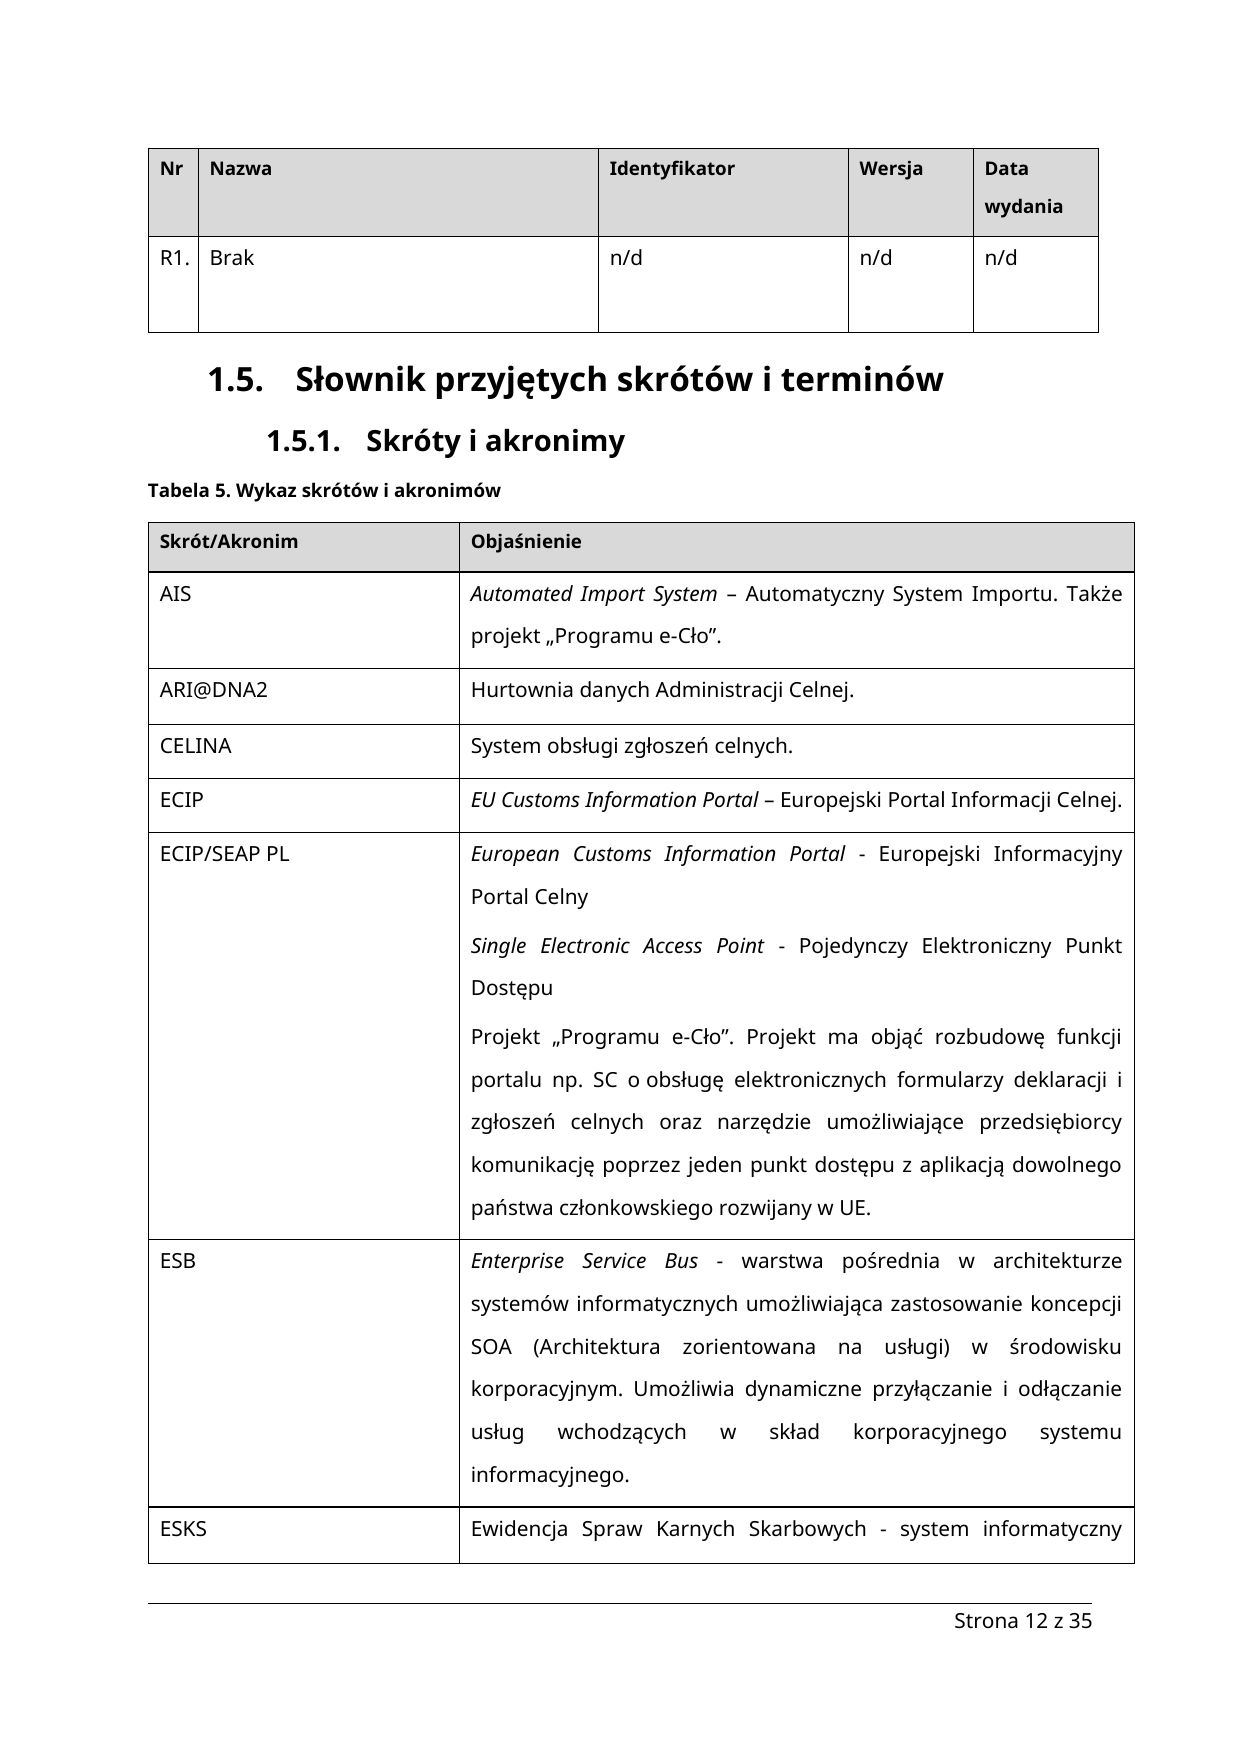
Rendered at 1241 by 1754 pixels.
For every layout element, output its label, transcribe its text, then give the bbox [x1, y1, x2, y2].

table_cell n/d [974, 237, 1098, 332]
table_cell n/d [599, 237, 848, 332]
table_header Objaśnienie [460, 523, 1134, 571]
table_cell Brak [199, 237, 598, 332]
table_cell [460, 1508, 1134, 1563]
table_header Skrót/Akronim [149, 523, 459, 571]
table_header Wersja [849, 149, 973, 236]
text Tabela 5. Wykaz skrótów i akronimów [148, 477, 1092, 503]
table_cell System obsługi zgłoszeń celnych. [460, 725, 1134, 778]
table_cell [149, 237, 198, 332]
table_cell ESB [149, 1240, 459, 1506]
table_header Identyfikator [599, 149, 848, 236]
table_cell ESKS [149, 1508, 459, 1563]
subtitle Słownik przyjętych skrótów i terminów [207, 358, 1092, 400]
table_cell European Customs Information Portal - Europejski Informacyjny Portal Celny Single Electronic Access Point - Pojedynczy Elektroniczny Punkt Dostępu Projekt „Programu e-Cło”. Projekt ma objąć rozbudowę funkcji portalu np. SC o obsługę elektronicznych formularzy deklaracji i zgłoszeń celnych oraz narzędzie umożliwiające przedsiębiorcy komunikację poprzez jeden punkt dostępu z aplikacją dowolnego państwa członkowskiego rozwijany w UE. [460, 833, 1134, 1239]
table_cell ARI@DNA2 [149, 669, 459, 724]
table_header Nr [149, 149, 198, 236]
table_cell ECIP/SEAP PL [149, 833, 459, 1239]
table_header Data wydania [974, 149, 1098, 236]
table_cell Hurtownia danych Administracji Celnej. [460, 669, 1134, 724]
table_cell Enterprise Service Bus - warstwa pośrednia w architekturze systemów informatycznych umożliwiająca zastosowanie koncepcji SOA (Architektura zorientowana na usługi) w środowisku korporacyjnym. Umożliwia dynamiczne przyłączanie i odłączanie usług wchodzących w skład korporacyjnego systemu informacyjnego. [460, 1240, 1134, 1506]
table_cell EU Customs Information Portal – Europejski Portal Informacji Celnej. [460, 779, 1134, 832]
table_cell AIS [149, 573, 459, 668]
table_cell Automated Import System – Automatyczny System Importu. Także projekt „Programu e-Cło”. [460, 573, 1134, 668]
table_cell ECIP [149, 779, 459, 832]
table_header Nazwa [199, 149, 598, 236]
table_cell CELINA [149, 725, 459, 778]
table_cell n/d [849, 237, 973, 332]
subtitle Skróty i akronimy [266, 425, 1092, 458]
